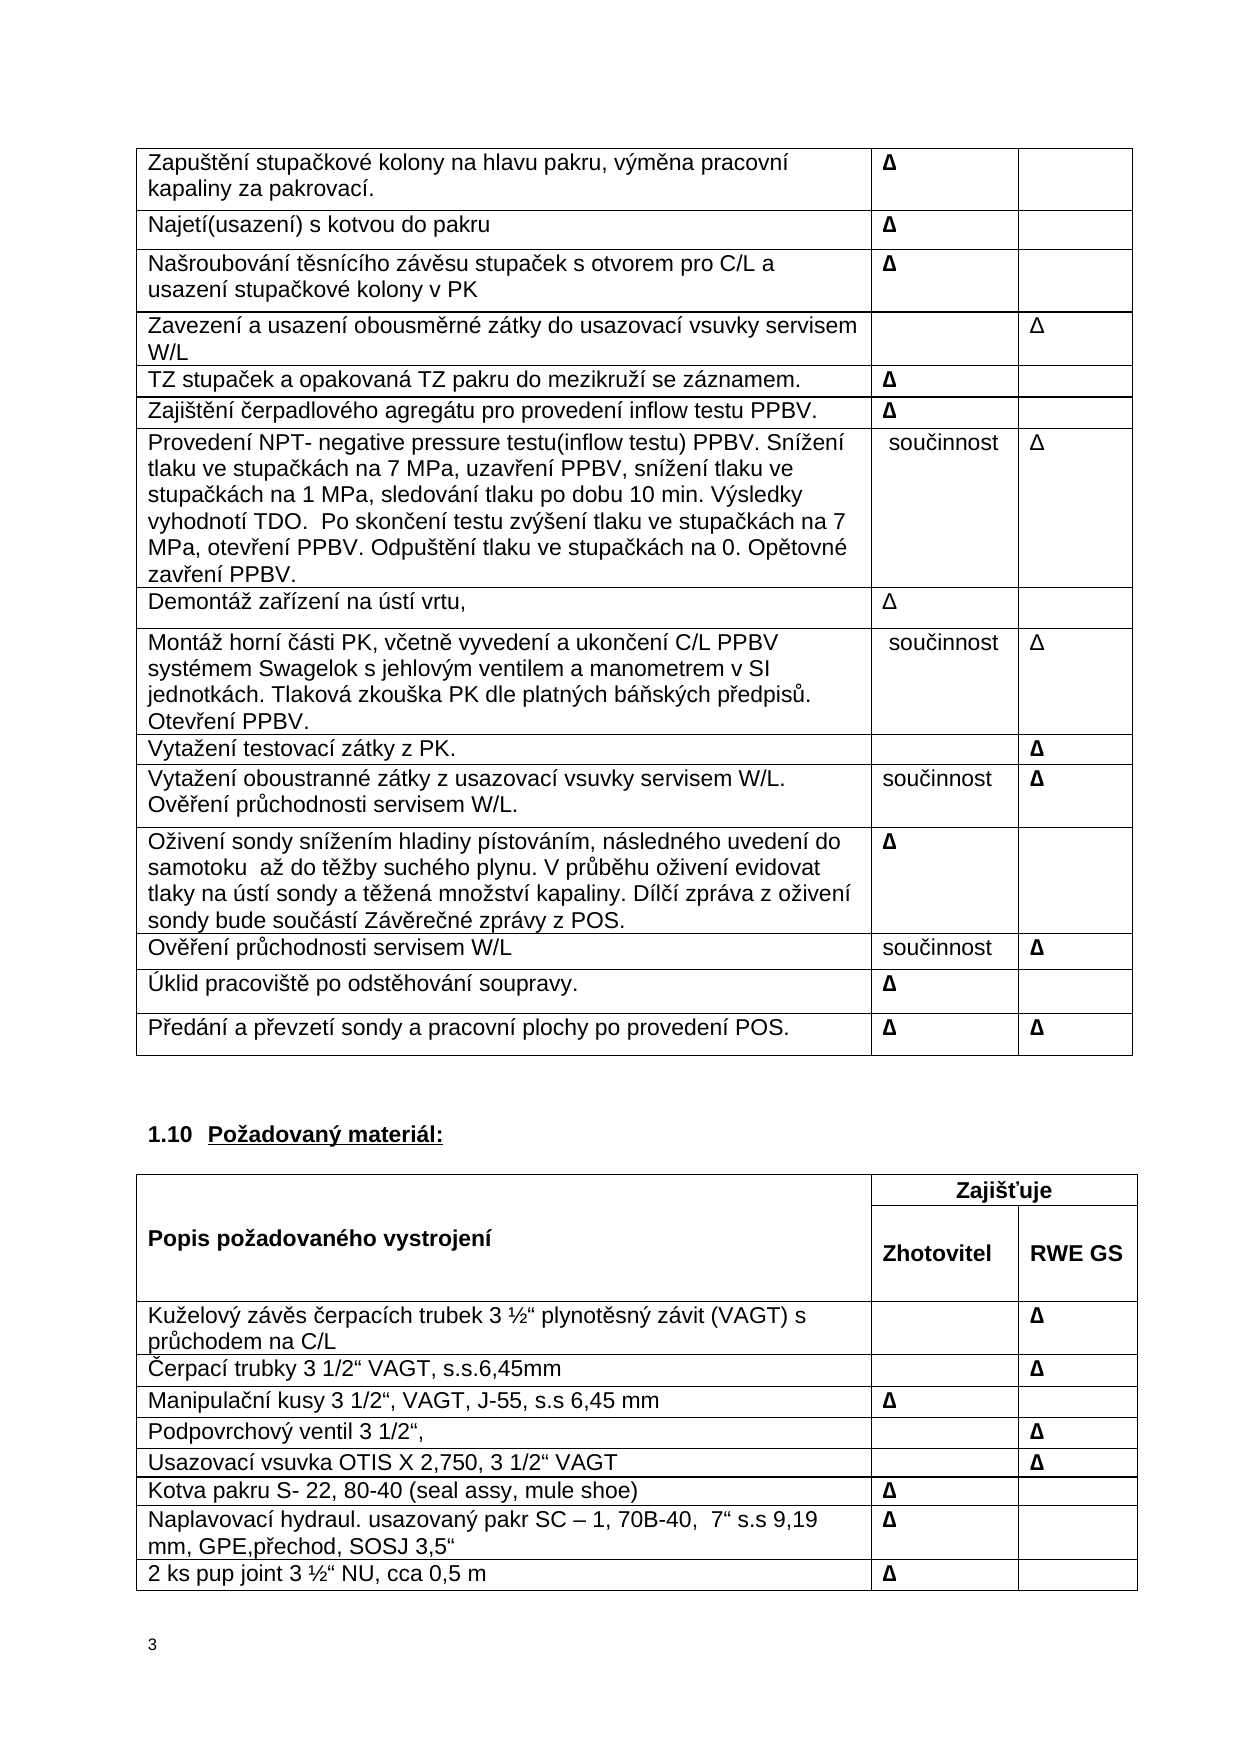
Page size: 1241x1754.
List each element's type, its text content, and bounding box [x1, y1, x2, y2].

table_cell Najetí(usazení) s kotvou do pakru [137, 211, 871, 249]
table_cell Provedení NPT- negative pressure testu(inflow testu) PPBV. Snížení tlaku ve stupačkách na 7 MPa, uzavření PPBV, snížení tlaku ve stupačkách na 1 MPa, sledování tlaku po dobu 10 min. Výsledky vyhodnotí TDO. Po skončení testu zvýšení tlaku ve stupačkách na 7 MPa, otevření PPBV. Odpuštění tlaku ve stupačkách na 0. Opětovné zavření PPBV. [137, 429, 871, 587]
table_cell [1019, 149, 1132, 210]
table_cell Zajištění čerpadlového agregátu pro provedení inflow testu PPBV. [137, 398, 871, 428]
table_cell ∆ [872, 149, 1018, 210]
table_cell [1019, 1506, 1137, 1559]
table_cell 2 ks pup joint 3 ½“ NU, cca 0,5 m [137, 1560, 871, 1590]
table_cell Předání a převzetí sondy a pracovní plochy po provedení POS. [137, 1014, 871, 1055]
table_cell [1019, 398, 1132, 428]
table_cell ∆ [1019, 1418, 1137, 1448]
table_cell ∆ [872, 366, 1018, 396]
table_cell ∆ [872, 828, 1018, 933]
table_cell [872, 735, 1018, 764]
table_cell ∆ [872, 250, 1018, 311]
table_cell [1019, 211, 1132, 249]
table_cell [872, 1302, 1018, 1354]
table_cell součinnost [872, 629, 1018, 734]
table_cell ∆ [872, 1387, 1018, 1417]
table_cell [1019, 1478, 1137, 1505]
table_cell Manipulační kusy 3 1/2“, VAGT, J-55, s.s 6,45 mm [137, 1387, 871, 1417]
table_cell [872, 1449, 1018, 1476]
table_cell [1019, 250, 1132, 311]
table_cell ∆ [872, 1478, 1018, 1505]
table_cell Vytažení testovací zátky z PK. [137, 735, 871, 764]
table_cell [1019, 828, 1132, 933]
table_cell Úklid pracoviště po odstěhování soupravy. [137, 970, 871, 1013]
table_cell ∆ [1019, 735, 1132, 764]
table_cell Podpovrchový ventil 3 1/2“, [137, 1418, 871, 1448]
table_cell [1019, 588, 1132, 627]
table_cell Demontáž zařízení na ústí vrtu, [137, 588, 871, 627]
table_cell Oživení sondy snížením hladiny pístováním, následného uvedení do samotoku až do těžby suchého plynu. V průběhu oživení evidovat tlaky na ústí sondy a těžená množství kapaliny. Dílčí zpráva z oživení sondy bude součástí Závěrečné zprávy z POS. [137, 828, 871, 933]
table_cell Našroubování těsnícího závěsu stupaček s otvorem pro C/L a usazení stupačkové kolony v PK [137, 250, 871, 311]
table_cell TZ stupaček a opakovaná TZ pakru do mezikruží se záznamem. [137, 366, 871, 396]
table_cell Zavezení a usazení obousměrné zátky do usazovací vsuvky servisem W/L [137, 313, 871, 365]
table_cell ∆ [1019, 1449, 1137, 1476]
table_cell Kotva pakru S- 22, 80-40 (seal assy, mule shoe) [137, 1478, 871, 1505]
table_cell Kuželový závěs čerpacích trubek 3 ½“ plynotěsný závit (VAGT) s průchodem na C/L [137, 1302, 871, 1354]
table_cell ∆ [872, 588, 1018, 627]
table_cell ∆ [1019, 313, 1132, 365]
table_cell ∆ [872, 211, 1018, 249]
table_cell Zhotovitel [872, 1206, 1018, 1301]
table_cell [872, 1418, 1018, 1448]
table_cell [1019, 970, 1132, 1013]
table_cell ∆ [1019, 934, 1132, 969]
table_cell [872, 313, 1018, 365]
table_header Popis požadovaného vystrojení [137, 1175, 871, 1301]
table_cell ∆ [1019, 429, 1132, 587]
table_cell ∆ [1019, 629, 1132, 734]
table_cell ∆ [872, 970, 1018, 1013]
table_cell ∆ [1019, 1355, 1137, 1386]
table_cell RWE GS [1019, 1206, 1137, 1301]
table_cell ∆ [872, 1560, 1018, 1590]
table_header Zajišťuje [872, 1175, 1137, 1205]
table_cell ∆ [872, 1506, 1018, 1559]
table_cell [1019, 366, 1132, 396]
table_cell Vytažení oboustranné zátky z usazovací vsuvky servisem W/L. Ověření průchodnosti servisem W/L. [137, 765, 871, 827]
table_cell Montáž horní části PK, včetně vyvedení a ukončení C/L PPBV systémem Swagelok s jehlovým ventilem a manometrem v SI jednotkách. Tlaková zkouška PK dle platných báňských předpisů. Otevření PPBV. [137, 629, 871, 734]
table_cell Ověření průchodnosti servisem W/L [137, 934, 871, 969]
table_cell ∆ [872, 1014, 1018, 1055]
table_cell součinnost [872, 429, 1018, 587]
table_cell ∆ [1019, 765, 1132, 827]
table_cell součinnost [872, 765, 1018, 827]
table_cell Usazovací vsuvka OTIS X 2,750, 3 1/2“ VAGT [137, 1449, 871, 1476]
table_cell [872, 1355, 1018, 1386]
table_cell ∆ [872, 398, 1018, 428]
subtitle Požadovaný materiál: [148, 1121, 1093, 1148]
table_cell [1019, 1387, 1137, 1417]
table_cell Čerpací trubky 3 1/2“ VAGT, s.s.6,45mm [137, 1355, 871, 1386]
table_cell Naplavovací hydraul. usazovaný pakr SC – 1, 70B-40, 7“ s.s 9,19 mm, GPE,přechod, SOSJ 3,5“ [137, 1506, 871, 1559]
table_cell ∆ [1019, 1014, 1132, 1055]
table_cell Zapuštění stupačkové kolony na hlavu pakru, výměna pracovní kapaliny za pakrovací. [137, 149, 871, 210]
table_cell součinnost [872, 934, 1018, 969]
table_cell ∆ [1019, 1302, 1137, 1354]
table_cell [1019, 1560, 1137, 1590]
